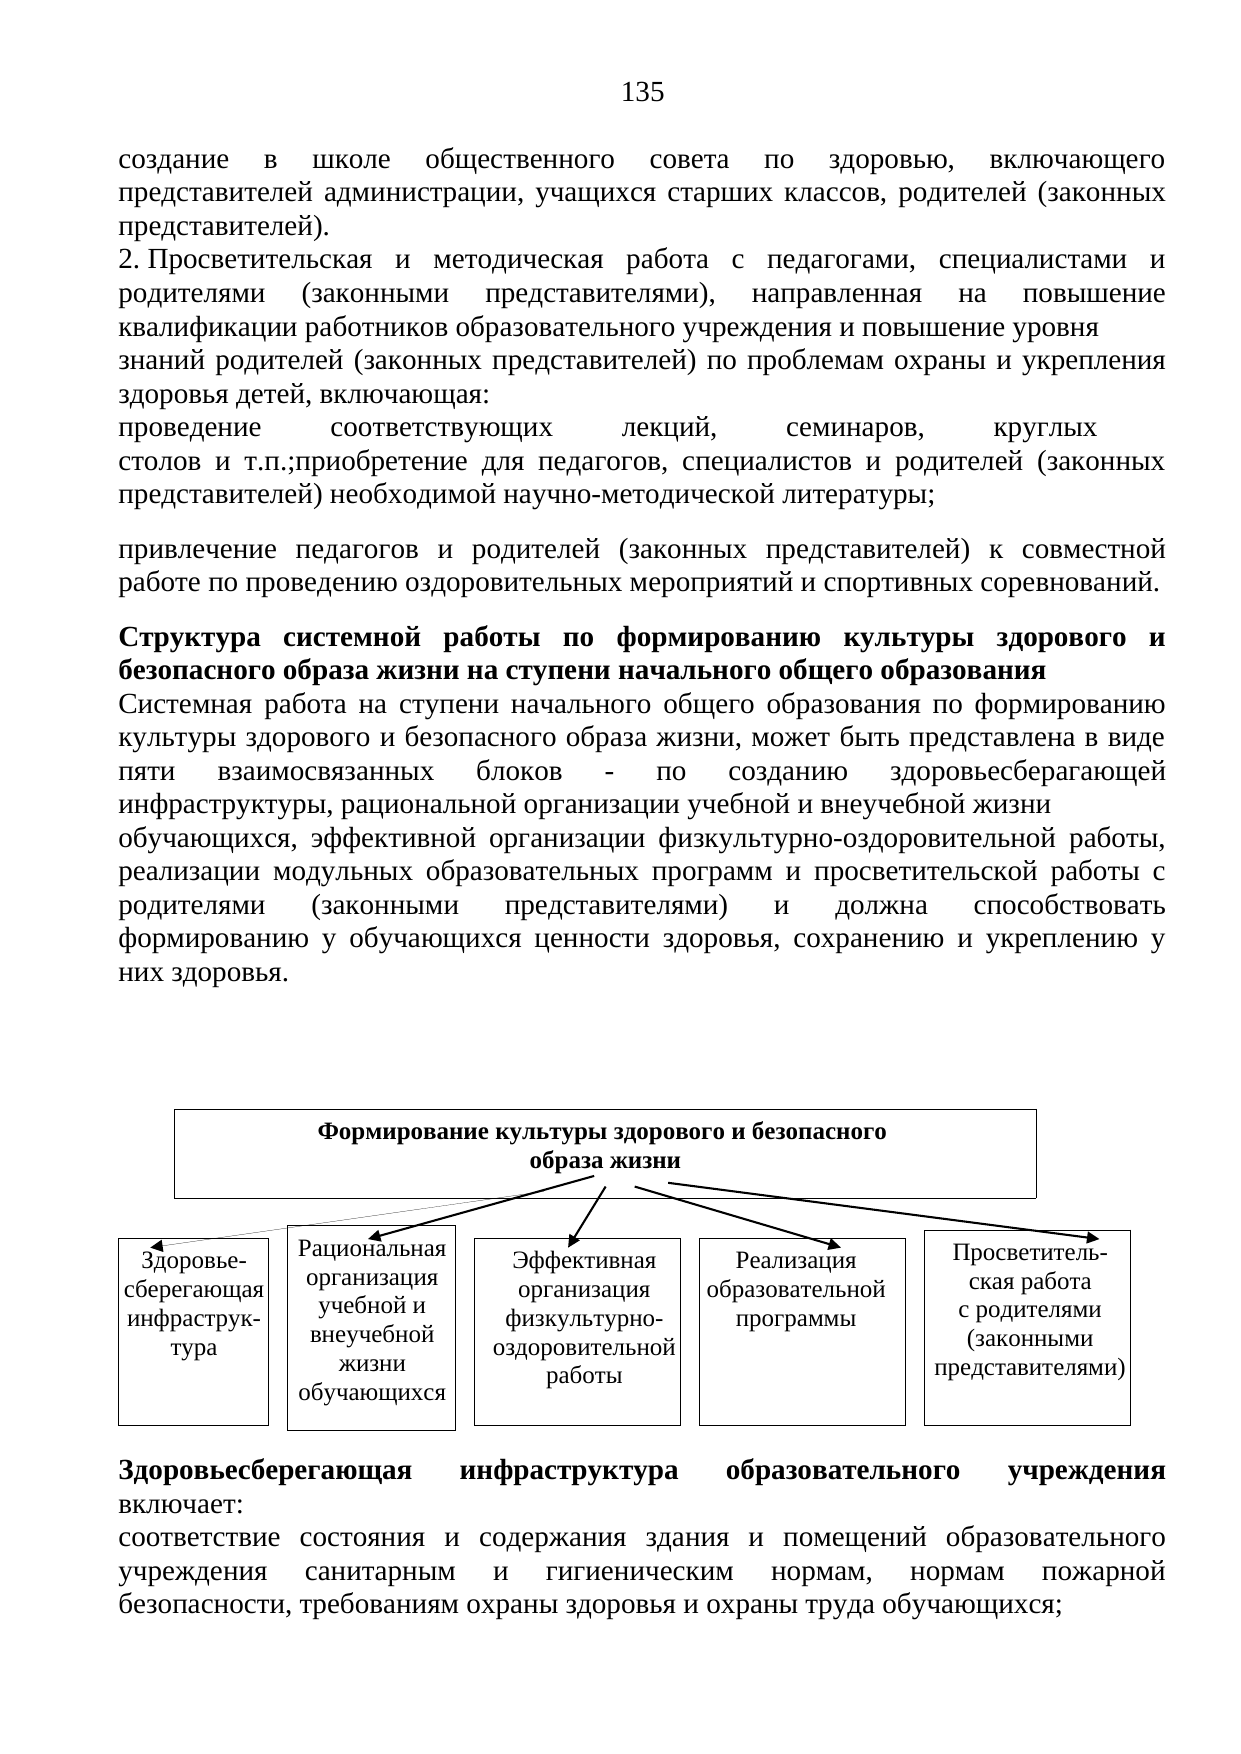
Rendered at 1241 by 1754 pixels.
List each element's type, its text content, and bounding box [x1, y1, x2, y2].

text проведение соответствующих лекций, семинаров, круглых столов и т.п.;приобретение для педагогов, специалистов и родителей (законных представителей) необходимой научно-методической литературы; [118, 409, 1167, 510]
text создание в школе общественного совета по здоровью, включающего представителей администрации, учащихся старших классов, родителей (законных представителей). [118, 141, 1167, 242]
text соответствие состояния и содержания здания и помещений образовательного учреждения санитарным и гигиеническим нормам, нормам пожарной безопасности, требованиям охраны здоровья и охраны труда обучающихся; [118, 1519, 1167, 1620]
text Структура системной работы по формированию культуры здорового и безопасного образа жизни на ступени начального общего образования [118, 619, 1167, 686]
text Здоровьесберегающая инфраструктура образовательного учреждения включает: [118, 1452, 1167, 1519]
text 2. Просветительская и методическая работа с педагогами, специалистами и родителями (законными представителями), направленная на повышение квалификации работников образовательного учреждения и повышение уровня [118, 242, 1167, 342]
text привлечение педагогов и родителей (законных представителей) к совместной работе по проведению оздоровительных мероприятий и спортивных соревнований. [118, 531, 1167, 598]
text обучающихся, эффективной организации физкультурно-оздоровительной работы, реализации модульных образовательных программ и просветительской работы с родителями (законными представителями) и должна способствовать формированию у обучающихся ценности здоровья, сохранению и укреплению у них здоровья. [118, 820, 1167, 988]
text Системная работа на ступени начального общего образования по формированию культуры здорового и безопасного образа жизни, может быть представлена в виде пяти взаимосвязанных блоков - по созданию здоровьесберагающей инфраструктуры, рациональной организации учебной и внеучебной жизни [118, 686, 1167, 820]
text знаний родителей (законных представителей) по проблемам охраны и укрепления здоровья детей, включающая: [118, 342, 1167, 409]
